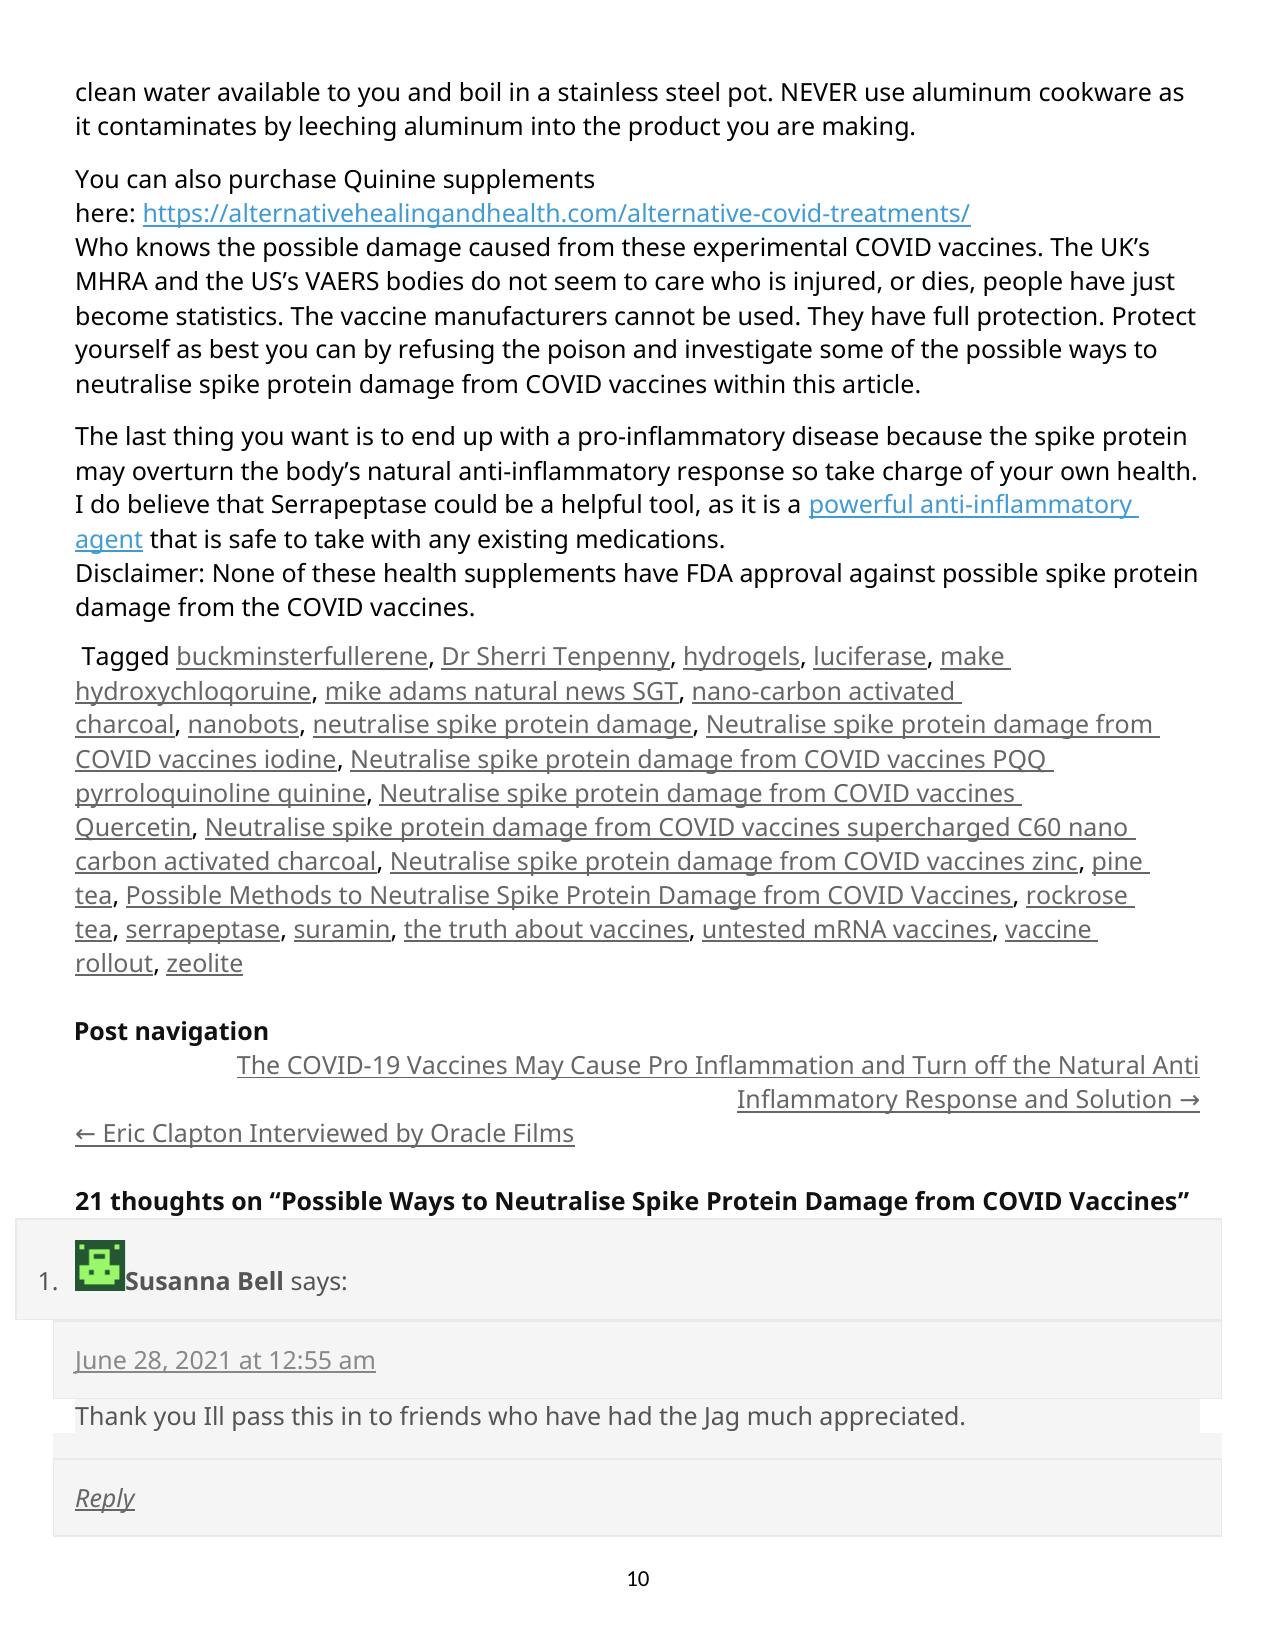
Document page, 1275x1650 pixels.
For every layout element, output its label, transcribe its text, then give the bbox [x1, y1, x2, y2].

list Susanna Bell says: [17, 1220, 1221, 1319]
text Tagged buckminsterfullerene, Dr Sherri Tenpenny, hydrogels, luciferase, make hydroxychloqoruine, mike adams natural news SGT, nano-carbon activated charcoal, nanobots, neutralise spike protein damage, Neutralise spike protein damage from COVID vaccines iodine, Neutralise spike protein damage from COVID vaccines PQQ pyrroloquinoline quinine, Neutralise spike protein damage from COVID vaccines Quercetin, Neutralise spike protein damage from COVID vaccines supercharged C60 nano carbon activated charcoal, Neutralise spike protein damage from COVID vaccines zinc, pine tea, Possible Methods to Neutralise Spike Protein Damage from COVID Vaccines, rockrose tea, serrapeptase, suramin, the truth about vaccines, untested mRNA vaccines, vaccine rollout, zeolite [75, 639, 1200, 980]
text Reply [54, 1460, 1221, 1535]
picture [75, 1240, 126, 1291]
text Post navigation [73, 1014, 1202, 1048]
text Thank you Ill pass this in to friends who have had the Jag much appreciated. [75, 1399, 1200, 1433]
text The last thing you want is to end up with a pro-inflammatory disease because the spike protein may overturn the body’s natural anti-inflammatory response so take charge of your own health. I do believe that Serrapeptase could be a helpful tool, as it is a powerful anti-inflammatory agent that is safe to take with any existing medications. [75, 419, 1200, 555]
text ← Eric Clapton Interviewed by Oracle Films [75, 1116, 1200, 1150]
text Who knows the possible damage caused from these experimental COVID vaccines. The UK’s MHRA and the US’s VAERS bodies do not seem to care who is injured, or dies, people have just become statistics. The vaccine manufacturers cannot be used. They have full protection. Protect yourself as best you can by refusing the poison and investigate some of the possible ways to neutralise spike protein damage from COVID vaccines within this article. [75, 230, 1200, 400]
text 21 thoughts on “Possible Ways to Neutralise Spike Protein Damage from COVID Vaccines” [75, 1184, 1200, 1218]
text The COVID-19 Vaccines May Cause Pro Inflammation and Turn off the Natural Anti Inflammatory Response and Solution → [75, 1048, 1200, 1116]
text June 28, 2021 at 12:55 am [54, 1322, 1221, 1398]
text You can also purchase Quinine supplements here: https://alternativehealingandhealth.com/alternative-covid-treatments/ [75, 162, 1200, 230]
text Disclaimer: None of these health supplements have FDA approval against possible spike protein damage from the COVID vaccines. [75, 555, 1200, 623]
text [75, 75, 1200, 143]
